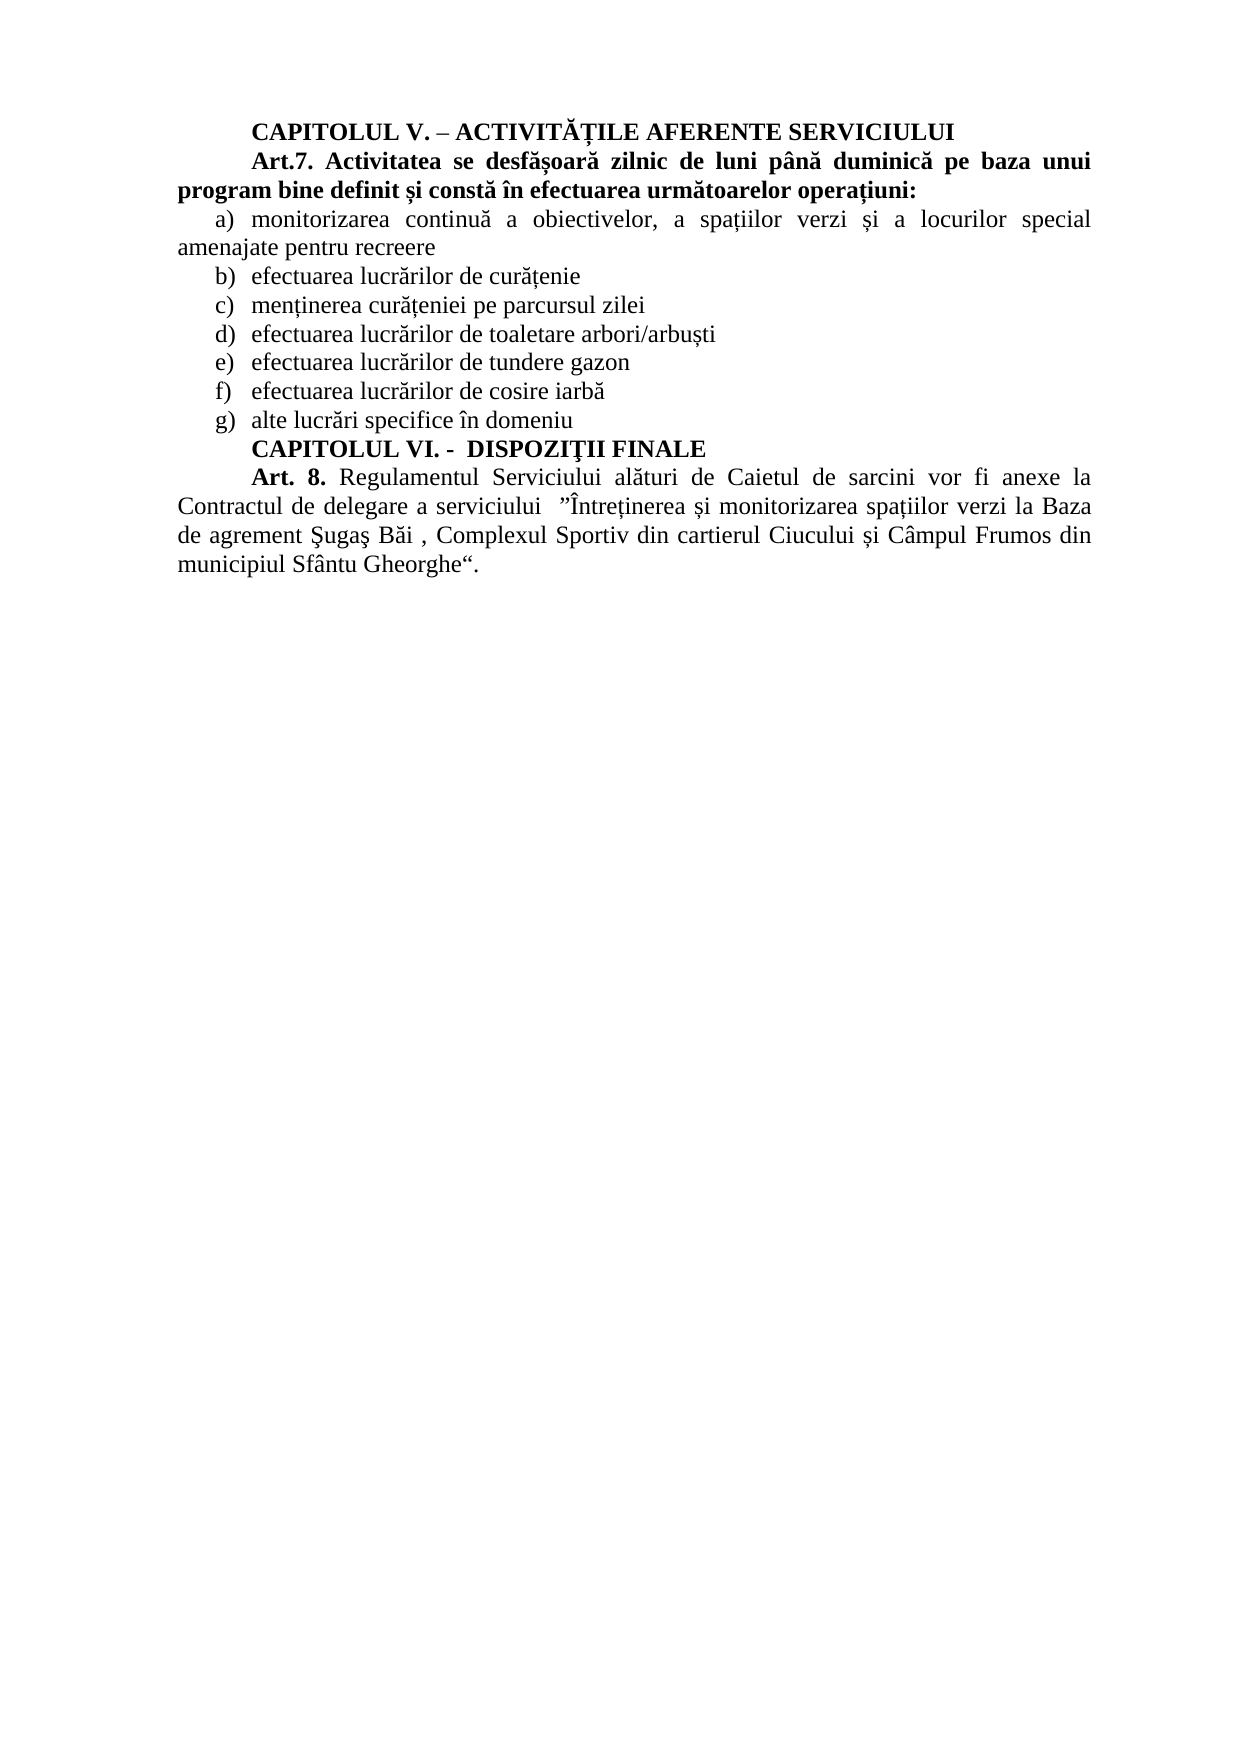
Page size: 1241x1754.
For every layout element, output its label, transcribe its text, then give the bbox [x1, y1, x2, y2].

text Art.7. Activitatea se desfășoară zilnic de luni până duminică pe baza unui program bine definit și constă în efectuarea următoarelor operațiuni: [177, 146, 1092, 204]
list efectuarea lucrărilor de curățenie [177, 261, 1092, 290]
text CAPITOLUL V. – ACTIVITĂȚILE AFERENTE SERVICIULUI [177, 117, 1092, 146]
list efectuarea lucrărilor de cosire iarbă [177, 376, 1092, 405]
text VI. - DISPOZIŢII FINALE [177, 434, 1092, 462]
list alte lucrări specifice în domeniu [177, 405, 1092, 434]
text Art. 8. Regulamentul Serviciului alături de Caietul de sarcini vor fi anexe la Contractul de delegare a serviciului ”Întreținerea și monitorizarea spațiilor verzi la Baza de agrement Şugaş Băi , Complexul Sportiv din cartierul Ciucului și Câmpul Frumos din municipiul Sfântu Gheorghe“. [177, 462, 1092, 577]
list efectuarea lucrărilor de toaletare arbori/arbuști [177, 319, 1092, 347]
list menținerea curățeniei pe parcursul zilei [177, 290, 1092, 319]
list monitorizarea continuă a obiectivelor, a spațiilor verzi și a locurilor special amenajate pentru recreere [177, 204, 1092, 261]
list efectuarea lucrărilor de tundere gazon [177, 347, 1092, 376]
